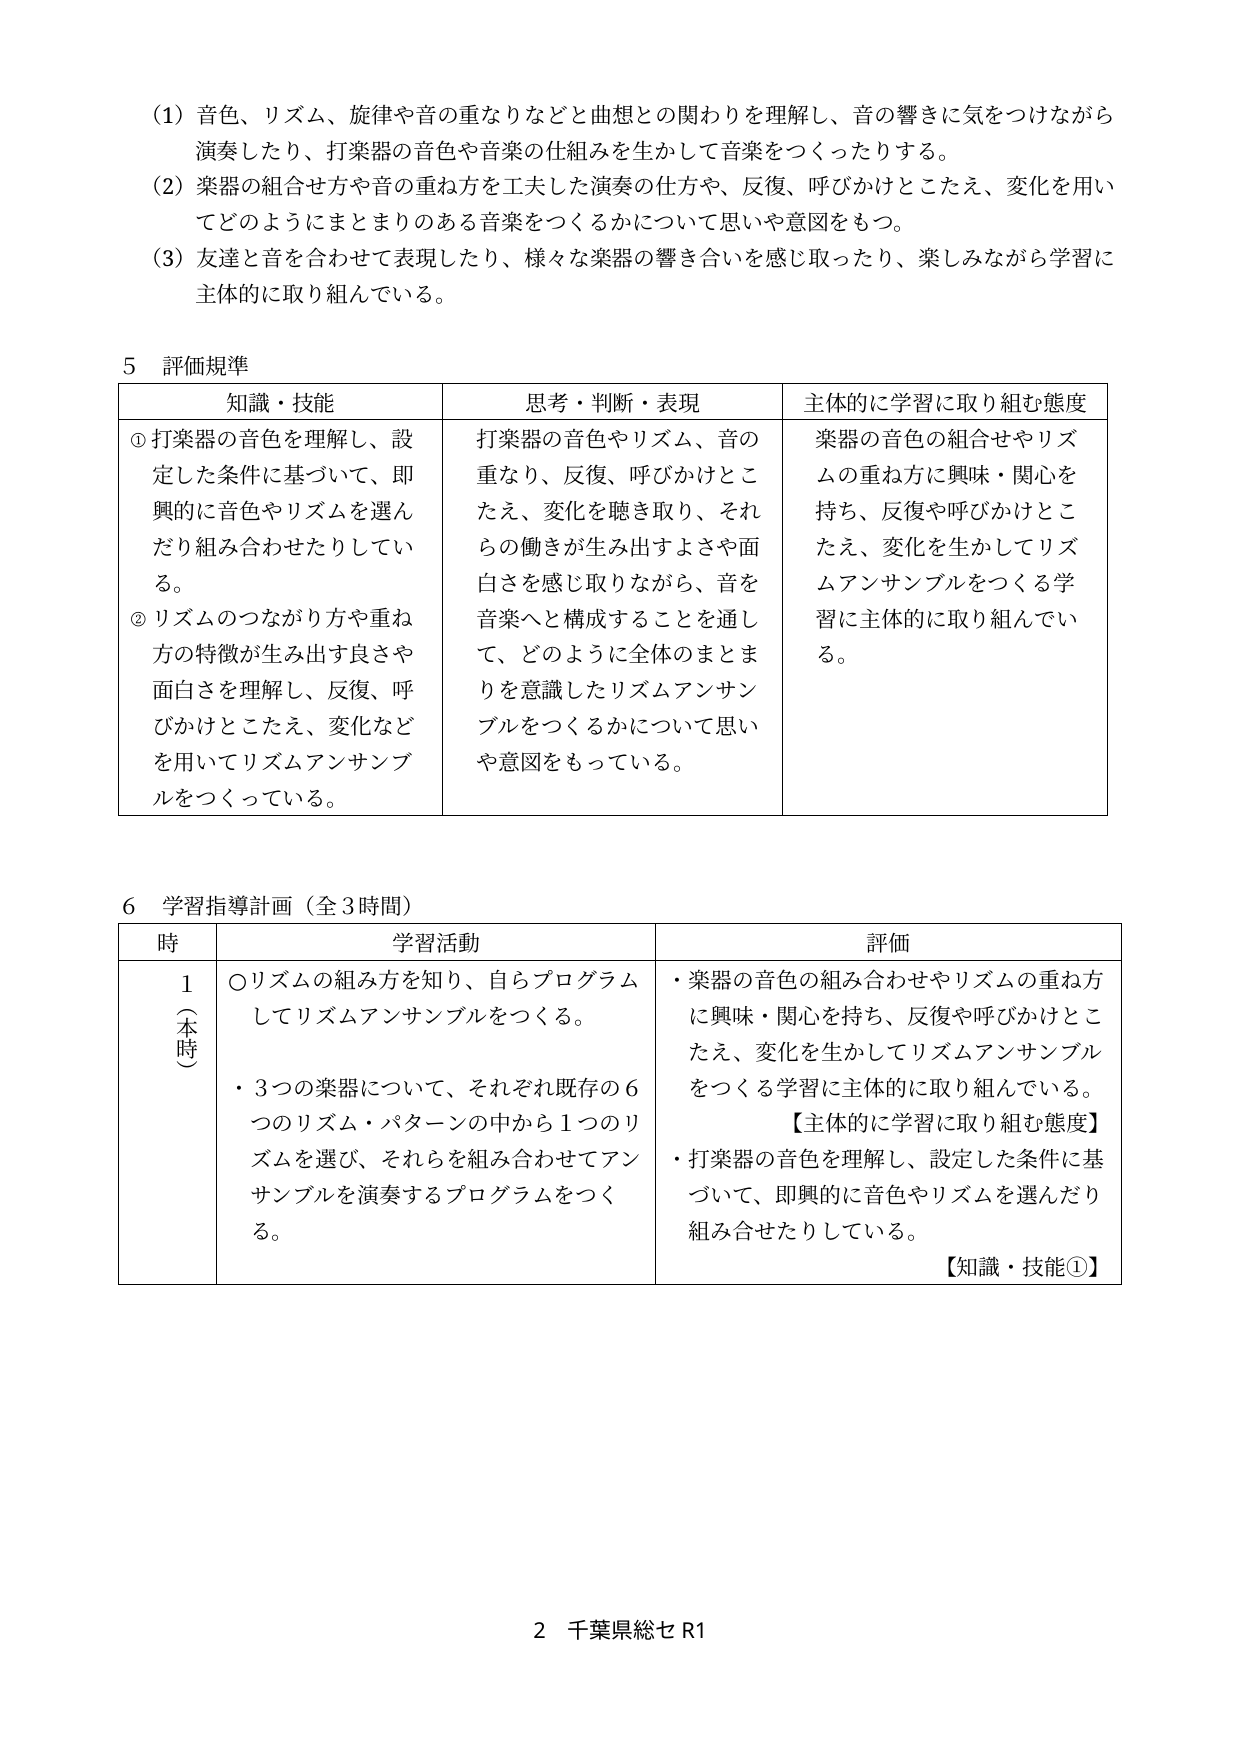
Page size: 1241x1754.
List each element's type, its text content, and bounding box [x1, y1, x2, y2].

table_header 評価 [656, 924, 1121, 960]
table_cell ・楽器の音色の組み合わせやリズムの重ね方に興味・関心を持ち、反復や呼びかけとこたえ、変化を生かしてリズムアンサンブルをつくる学習に主体的に取り組んでいる。 【主体的に学習に取り組む態度】 ・打楽器の音色を理解し、設定した条件に基づいて、即興的に音色やリズムを選んだり組み合せたりしている。 【知識・技能①】 [656, 961, 1121, 1283]
table_cell 打楽器の音色やリズム、音の重なり、反復、呼びかけとこたえ、変化を聴き取り、それらの働きが生み出すよさや面白さを感じ取りながら、音を音楽へと構成することを通して、どのように全体のまとまりを意識したリズムアンサンブルをつくるかについて思いや意図をもっている。 [443, 420, 782, 814]
table_cell 楽器の音色の組合せやリズムの重ね方に興味・関心を持ち、反復や呼びかけとこたえ、変化を生かしてリズムアンサンブルをつくる学習に主体的に取り組んでいる。 [783, 420, 1107, 814]
text （1）音色、リズム、旋律や音の重なりなどと曲想との関わりを理解し、音の響きに気をつけながら演奏したり、打楽器の音色や音楽の仕組みを生かして音楽をつくったりする。 [140, 96, 1122, 167]
table_cell １（本時） [119, 961, 216, 1283]
table_cell ○リズムの組み方を知り、自らプログラムしてリズムアンサンブルをつくる。 ・３つの楽器について、それぞれ既存の６つのリズム・パターンの中から１つのリズムを選び、それらを組み合わせてアンサンブルを演奏するプログラムをつくる。 [217, 961, 655, 1283]
table_header 時 [119, 924, 216, 960]
text （2）楽器の組合せ方や音の重ね方を工夫した演奏の仕方や、反復、呼びかけとこたえ、変化を用いてどのようにまとまりのある音楽をつくるかについて思いや意図をもつ。 [118, 167, 1122, 239]
text ５ 評価規準 [118, 347, 1122, 382]
text （3）友達と音を合わせて表現したり、様々な楽器の響き合いを感じ取ったり、楽しみながら学習に主体的に取り組んでいる。 [118, 239, 1122, 311]
table_header 主体的に学習に取り組む態度 [783, 384, 1107, 419]
text ６ 学習指導計画（全３時間） [118, 887, 1122, 923]
table_header 学習活動 [217, 924, 655, 960]
table_header 思考・判断・表現 [443, 384, 782, 419]
table_header 知識・技能 [119, 384, 442, 419]
table_cell ①打楽器の音色を理解し、設定した条件に基づいて、即 興的に音色やリズムを選んだり組み合わせたりしている。 ②リズムのつながり方や重ね方の特徴が生み出す良さや面白さを理解し、反復、呼びかけとこたえ、変化などを用いてリズムアンサンブルをつくっている。 [119, 420, 442, 814]
